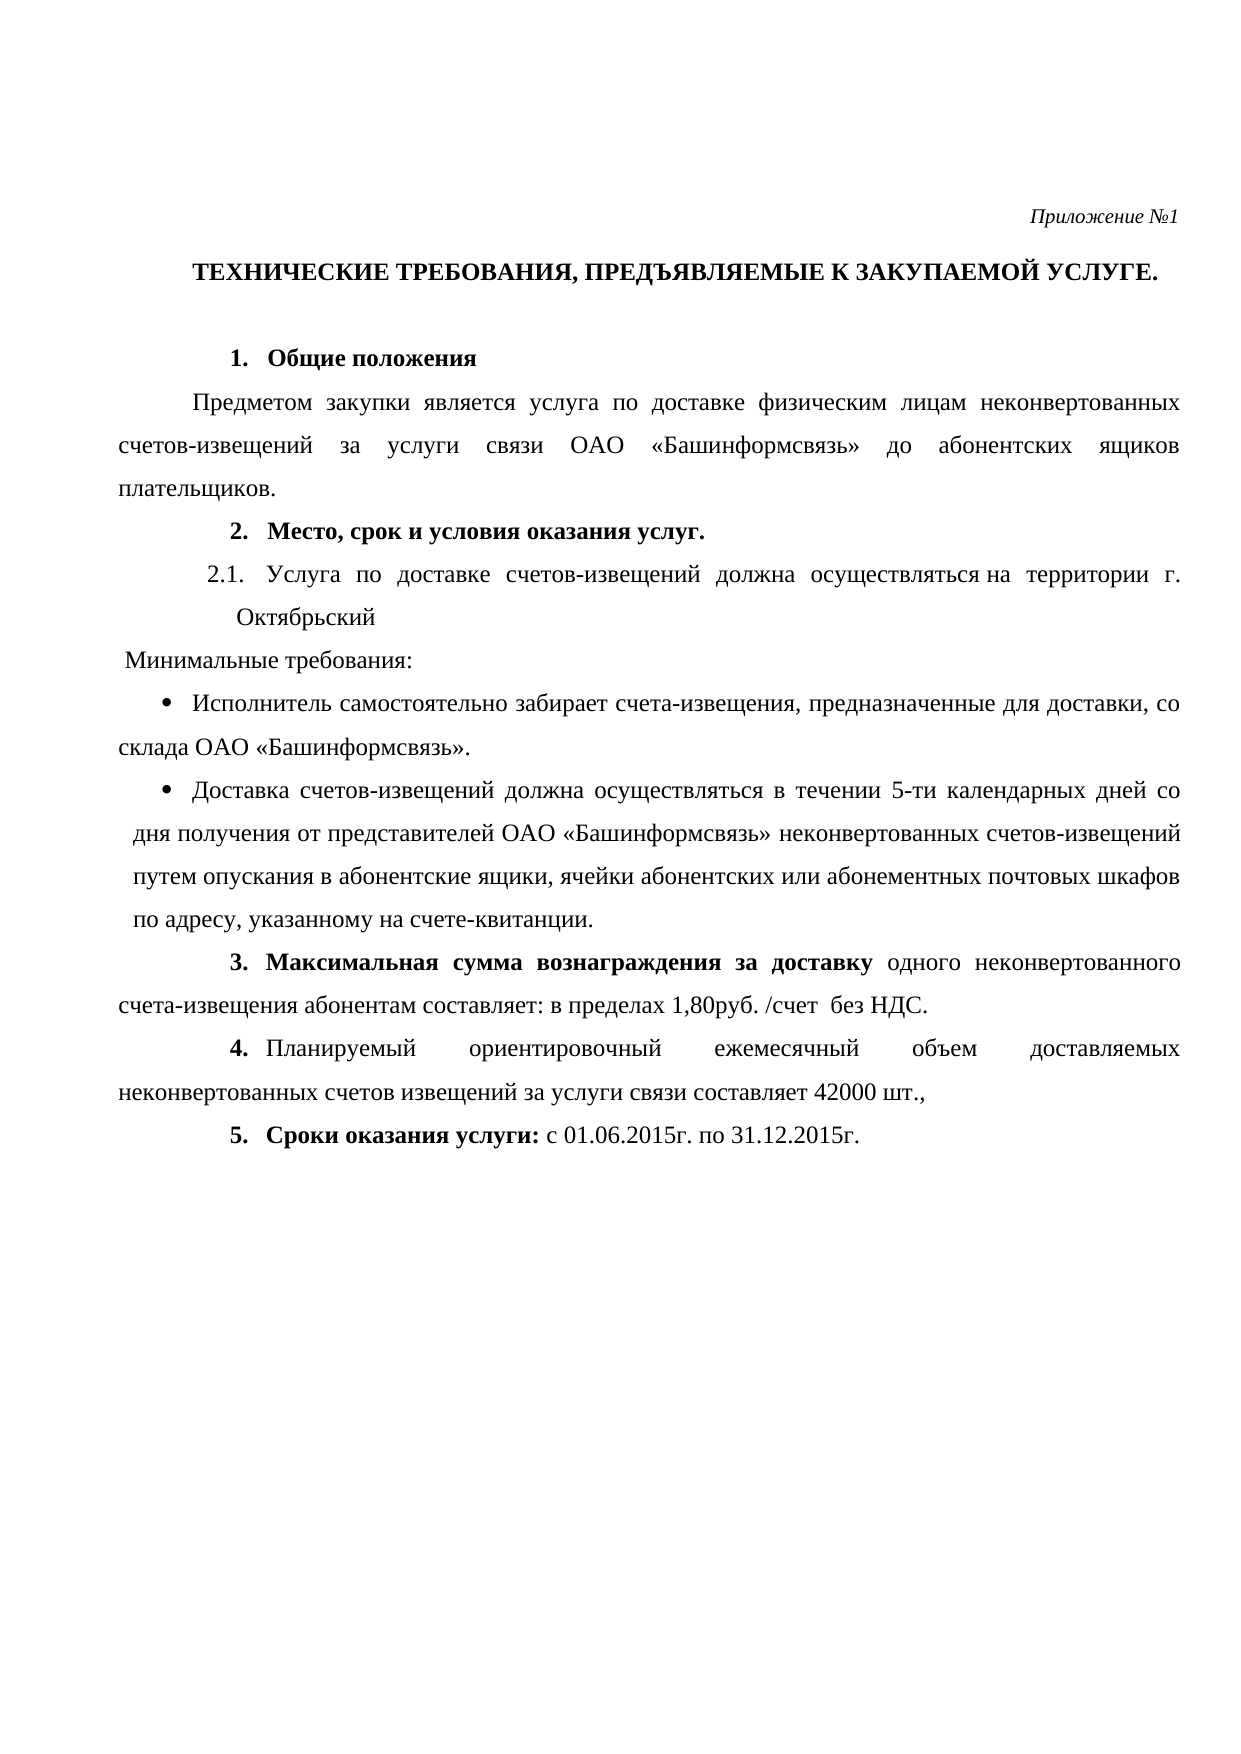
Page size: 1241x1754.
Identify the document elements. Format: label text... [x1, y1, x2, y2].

list Сроки оказания услуги: с 01.06.2015г. по 31.12.2015г. [118, 1120, 1181, 1148]
list Услуга по доставке счетов-извещений должна осуществляться на территории г. Октябрьский [207, 559, 1181, 631]
list Исполнитель самостоятельно забирает счета-извещения, предназначенные для доставки, со склада ОАО «Башинформсвязь». [118, 688, 1181, 760]
text Предметом закупки является услуга по доставке физическим лицам неконвертованных счетов-извещений за услуги связи ОАО «Башинформсвязь» до абонентских ящиков плательщиков. [118, 387, 1181, 502]
list Планируемый ориентировочный ежемесячный объем доставляемых неконвертованных счетов извещений за услуги связи составляет 42000 шт., [118, 1033, 1181, 1105]
list Максимальная сумма вознаграждения за доставку одного неконвертованного счета-извещения абонентам составляет: в пределах 1,80руб. /счет без НДС. [118, 947, 1181, 1019]
list Общие положения [229, 343, 1181, 372]
text ТЕХНИЧЕСКИЕ ТРЕБОВАНИЯ, ПРЕДЪЯВЛЯЕМЫЕ К ЗАКУПАЕМОЙ УСЛУГЕ. [118, 257, 1181, 286]
list Место, срок и условия оказания услуг. [229, 516, 1181, 545]
text Приложение №1 [118, 204, 1181, 228]
text Минимальные требования: [118, 645, 1181, 674]
list Доставка счетов-извещений должна осуществляться в течении 5-ти календарных дней со дня получения от представителей ОАО «Башинформсвязь» неконвертованных счетов-извещений путем опускания в абонентские ящики, ячейки абонентских или абонементных почтовых шкафов по адресу, указанному на счете-квитанции. [133, 775, 1181, 933]
